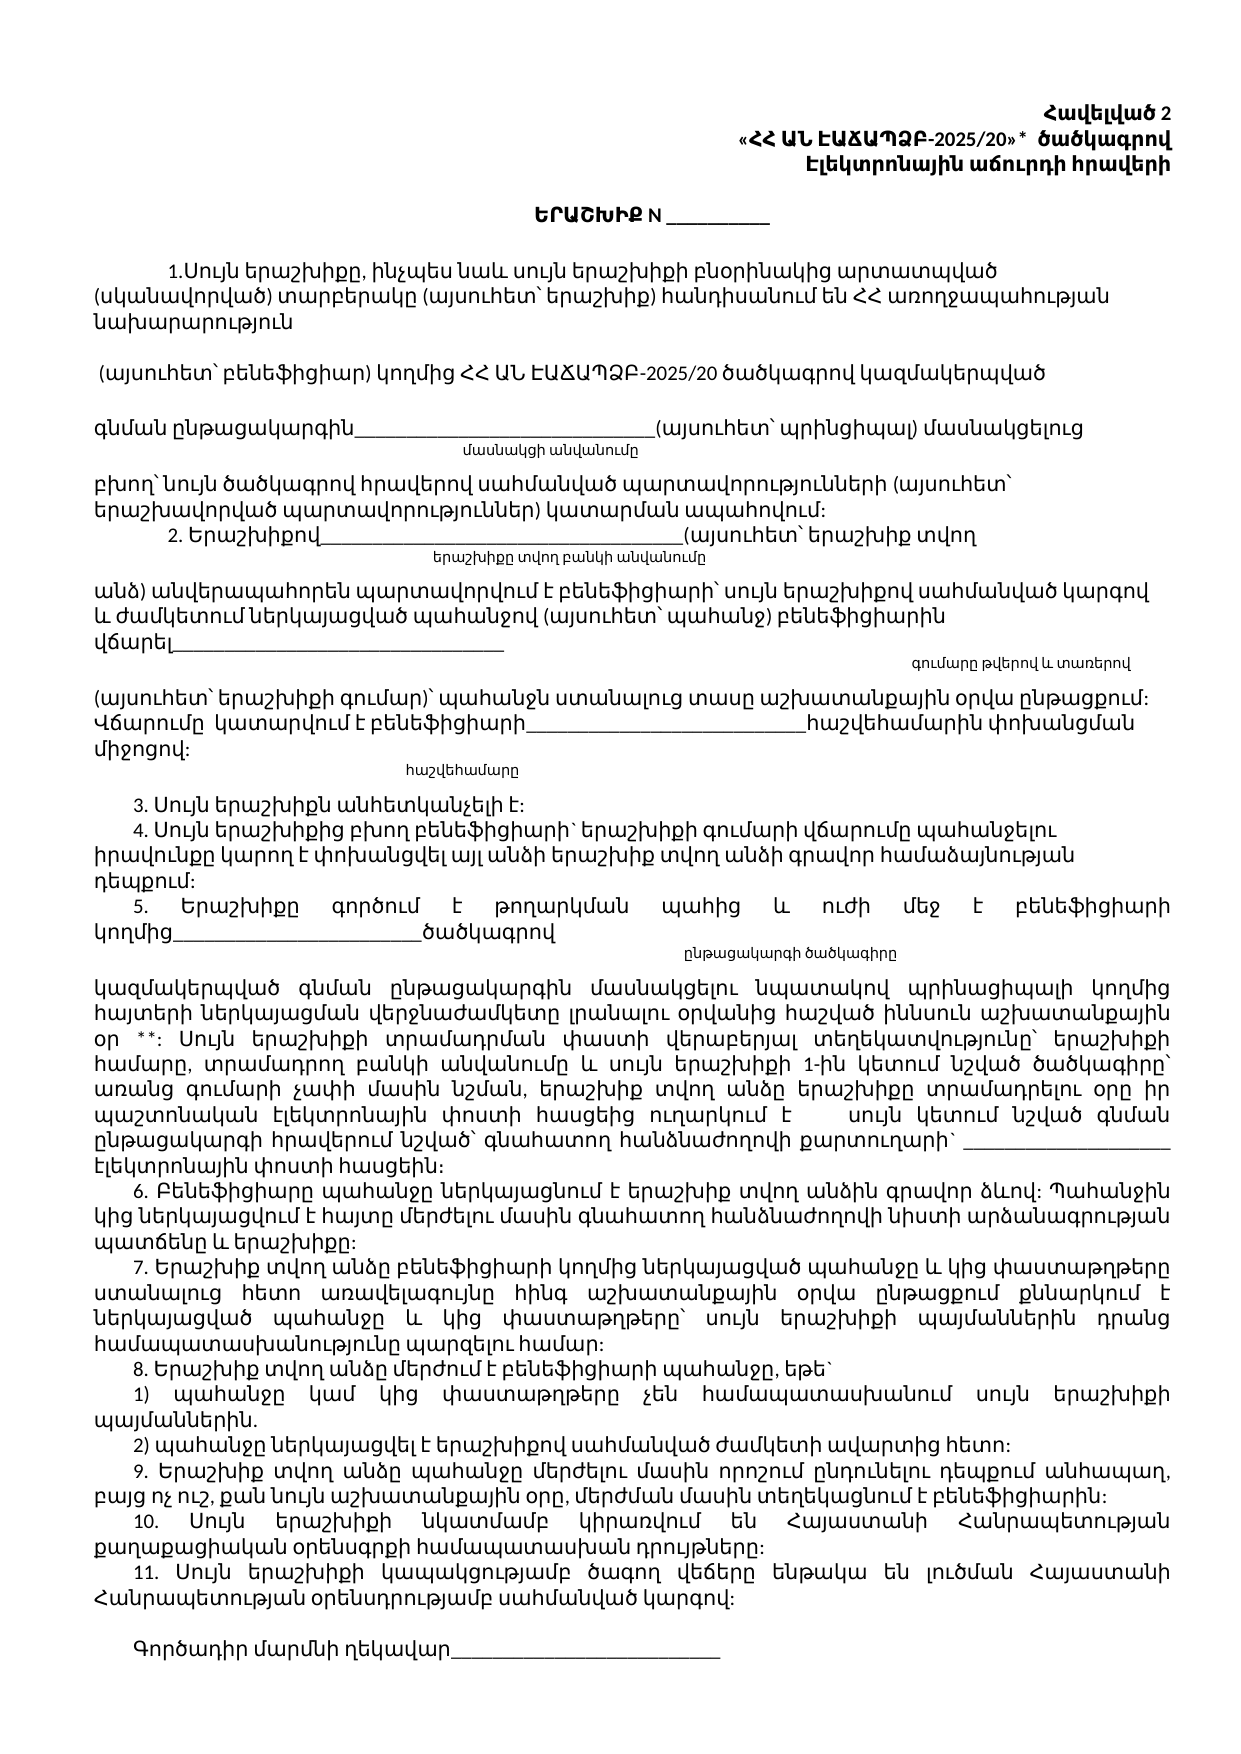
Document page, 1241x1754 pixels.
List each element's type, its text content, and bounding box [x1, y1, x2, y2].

text բխող՝ նույն ծածկագրով հրավերով սահմանված պարտավորությունների (այսուհետ՝ երաշխավորված պարտավորություններ) կատարման ապահովում: [94, 472, 1171, 522]
text 3. Սույն երաշխիքն անհետկանչելի է: [94, 792, 1171, 817]
text 4. Սույն երաշխիքից բխող բենեֆիցիարի` երաշխիքի գումարի վճարումը պահանջելու իրավունքը կարող է փոխանցվել այլ անձի երաշխիք տվող անձի գրավոր համաձայնության դեպքում: [94, 817, 1171, 893]
text 10. Սույն երաշխիքի նկատմամբ կիրառվում են Հայաստանի Հանրապետության քաղաքացիական օրենսգրքի համապատասխան դրույթները: [94, 1509, 1171, 1559]
text ընթացակարգի ծածկագիրը [610, 944, 1171, 975]
text անձ) անվերապահորեն պարտավորվում է բենեֆիցիարի՝ սույն երաշխիքով սահմանված կարգով և ժամկետում ներկայացված պահանջով (այսուհետ՝ պահանջ) բենեֆիցիարին վճարել________________________________ [94, 578, 1171, 654]
text երաշխիքը տվող բանկի անվանումը [94, 548, 1171, 578]
text «ՀՀ ԱՆ ԷԱՃԱՊՁԲ-2025/20»* ծածկագրով [94, 126, 1171, 151]
text 7. Երաշխիք տվող անձը բենեֆիցիարի կողմից ներկայացված պահանջը և կից փաստաթղթերը ստանալուց հետո առավելագույնը հինգ աշխատանքային օրվա ընթացքում քննարկում է ներկայացված պահանջը և կից փաստաթղթերը՝ սույն երաշխիքի պայմաններին դրանց համապատասխանությունը պարզելու համար: [94, 1254, 1171, 1356]
text 8. Երաշխիք տվող անձը մերժում է բենեֆիցիարի պահանջը, եթե` [94, 1356, 1171, 1382]
text 11. Սույն երաշխիքի կապակցությամբ ծագող վեճերը ենթակա են լուծման Հայաստանի Հանրապետության օրենսդրությամբ սահմանված կարգով: [94, 1559, 1171, 1610]
text 1) պահանջը կամ կից փաստաթղթերը չեն համապատասխանում սույն երաշխիքի պայմաններին. [94, 1382, 1171, 1432]
text 9. Երաշխիք տվող անձը պահանջը մերժելու մասին որոշում ընդունելու դեպքում անհապաղ, բայց ոչ ուշ, քան նույն աշխատանքային օրը, մերժման մասին տեղեկացնում է բենեֆիցիարին: [94, 1458, 1171, 1509]
text 2) պահանջը ներկայացվել է երաշխիքով սահմանված ժամկետի ավարտից հետո: [94, 1432, 1171, 1458]
text 1.Սույն երաշխիքը, ինչպես նաև սույն երաշխիքի բնօրինակից արտատպված (սկանավորված) տարբերակը (այսուհետ՝ երաշխիք) հանդիսանում են ՀՀ առողջապահության նախարարություն [94, 258, 1171, 334]
text (այսուհետ՝ բենեֆիցիար) կողմից ՀՀ ԱՆ ԷԱՃԱՊՁԲ-2025/20 ծածկագրով կազմակերպված [94, 360, 1171, 416]
text գնման ընթացակարգին_____________________________(այսուհետ՝ պրինցիպալ) մասնակցելուց [94, 416, 1171, 441]
text Հավելված 2 [94, 100, 1171, 126]
text 2. Երաշխիքով___________________________________(այսուհետ՝ երաշխիք տվող [94, 522, 1171, 548]
text գումարը թվերով և տառերով [831, 654, 1171, 685]
text 5. Երաշխիքը գործում է թողարկման պահից և ուժի մեջ է բենեֆիցիարի կողմից________________________ծածկագրով [94, 893, 1171, 944]
text 6. Բենեֆիցիարը պահանջը ներկայացնում է երաշխիք տվող անձին գրավոր ձևով: Պահանջին կից ներկայացվում է հայտը մերժելու մասին գնահատող հանձնաժողովի նիստի արձանագրության պատճենը և երաշխիքը: [94, 1178, 1171, 1254]
text ԵՐԱՇԽԻՔ N __________ [94, 202, 1171, 227]
text մասնակցի անվանումը [389, 441, 1171, 472]
text (այսուհետ՝ երաշխիքի գումար)՝ պահանջն ստանալուց տասը աշխատանքային օրվա ընթացքում: Վճարումը կատարվում է բենեֆիցիարի___________________________հաշվեհամարին փոխանցման միջոցով: [94, 685, 1171, 761]
text կազմակերպված գնման ընթացակարգին մասնակցելու նպատակով պրինացիպալի կողմից հայտերի ներկայացման վերջնաժամկետը լրանալու օրվանից հաշված իննսուն աշխատանքային օր **: Սույն երաշխիքի տրամադրման փաստի վերաբերյալ տեղեկատվությունը՝ երաշխիքի համարը, տրամադրող բանկի անվանումը և սույն երաշխիքի 1-ին կետում նշված ծածկագիրը՝ առանց գումարի չափի մասին նշման, երաշխիք տվող անձը երաշխիքը տրամադրելու օրը իր պաշտոնական էլեկտրոնային փոստի հասցեից ուղարկում է սույն կետում նշված գնման ընթացակարգի հրավերում նշված՝ գնահատող հանձնաժողովի քարտուղարի` ____________________ էլեկտրոնային փոստի հասցեին։ [94, 975, 1171, 1178]
text Էլեկտրոնային աճուրդի հրավերի [94, 151, 1171, 177]
text Գործադիր մարմնի ղեկավար__________________________ [94, 1636, 1171, 1661]
text հաշվեհամարը [94, 761, 1171, 792]
